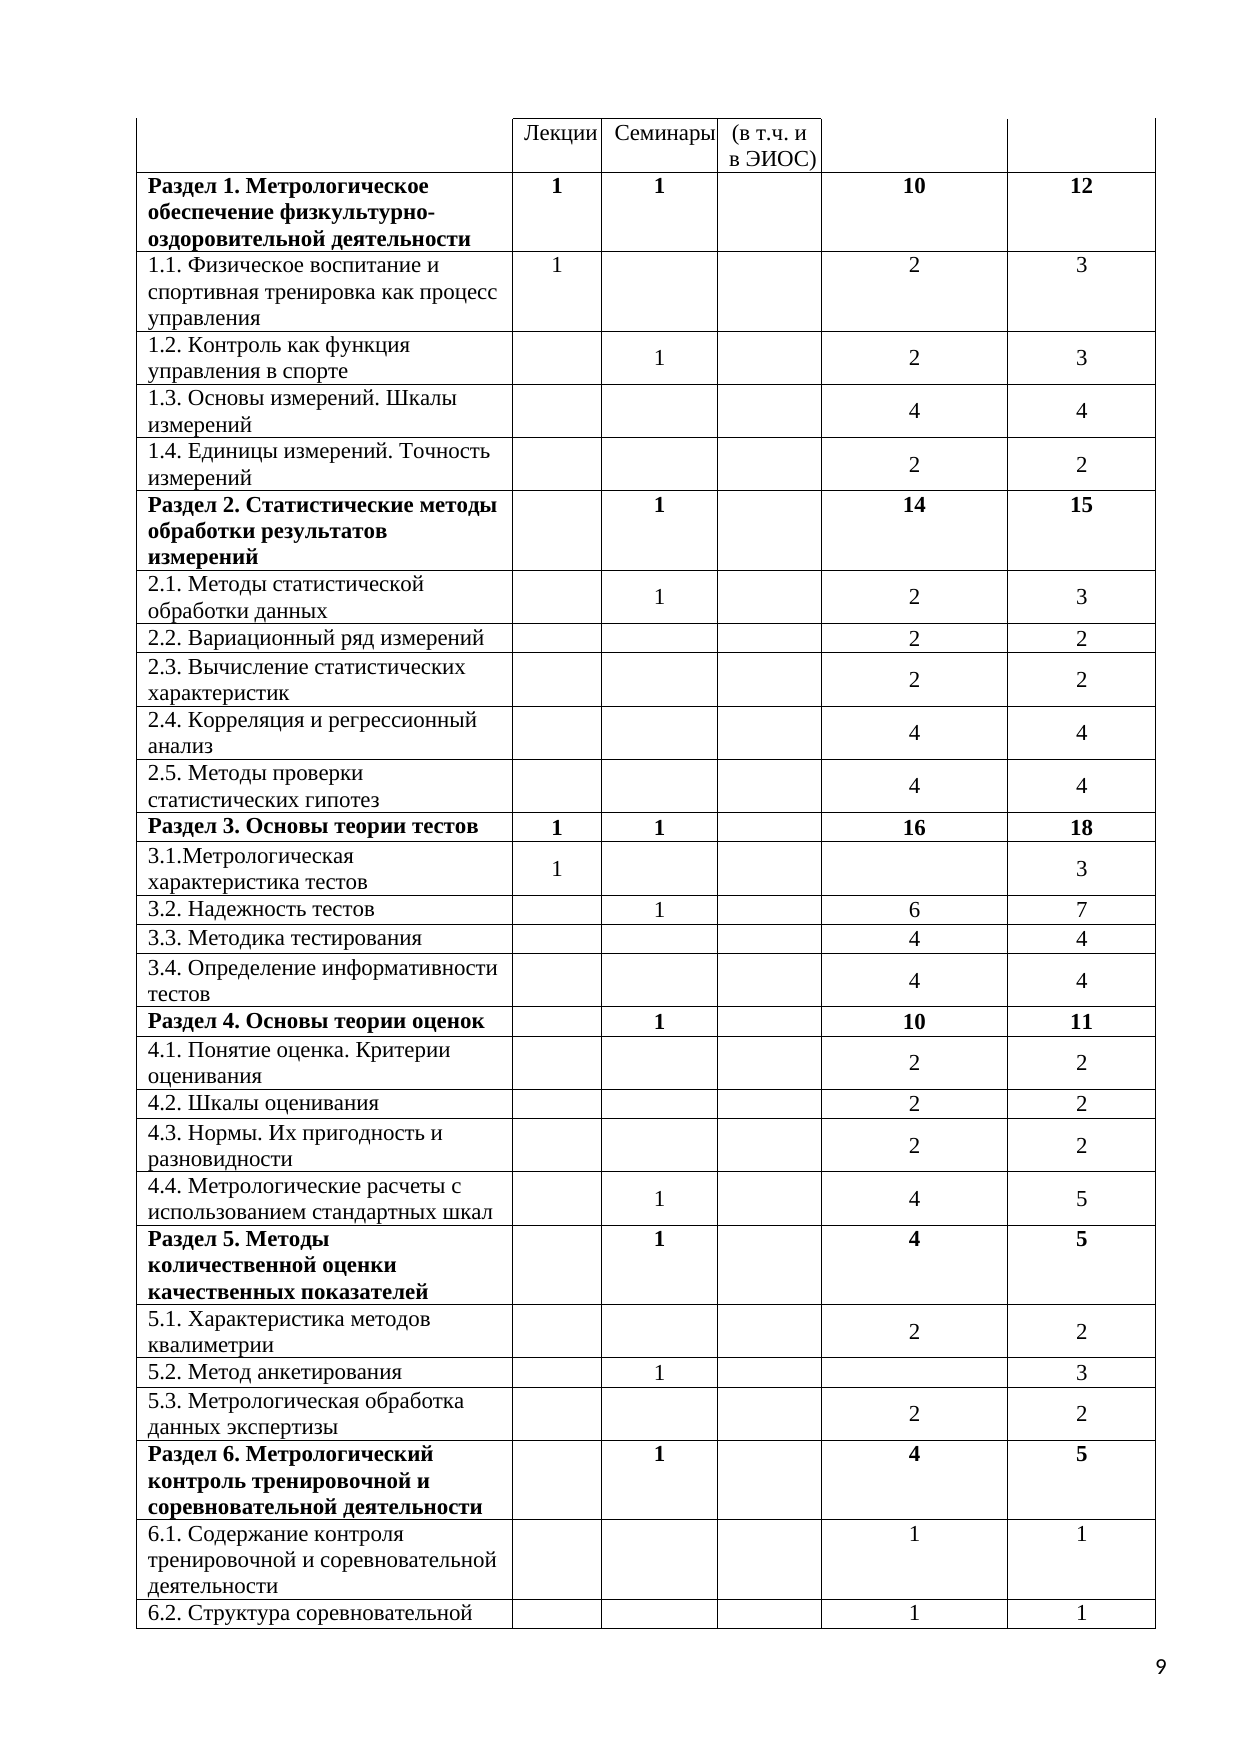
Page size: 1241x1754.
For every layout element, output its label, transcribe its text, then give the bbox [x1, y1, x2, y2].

table_cell 2 [822, 1037, 1007, 1089]
table_cell 4 [822, 1226, 1007, 1304]
table_cell 4 [1008, 385, 1155, 437]
table_cell 1 [602, 332, 717, 384]
table_cell [718, 896, 821, 924]
table_cell [513, 1172, 601, 1224]
table_cell [718, 1119, 821, 1171]
table_cell 14 [822, 491, 1007, 570]
table_cell [602, 252, 717, 331]
table_cell 4 [822, 385, 1007, 437]
table_cell 1 [1008, 1520, 1155, 1599]
table_cell 2.3. Вычисление статистических характеристик [137, 653, 512, 706]
table_cell 2 [822, 1388, 1007, 1440]
table_cell 2 [1008, 653, 1155, 706]
table_cell 1 [822, 1520, 1007, 1599]
table_cell [513, 1090, 601, 1118]
table_cell 1 [602, 173, 717, 251]
table_cell 16 [822, 813, 1007, 841]
table_cell 5 [1008, 1441, 1155, 1519]
table_cell 1 [602, 491, 717, 570]
table_cell 1 [602, 1172, 717, 1224]
table_cell Раздел 3. Основы теории тестов [137, 813, 512, 841]
table_cell 2.4. Корреляция и регрессионный анализ [137, 707, 512, 759]
table_cell [513, 438, 601, 490]
table_cell Раздел 5. Методы количественной оценки качественных показателей [137, 1226, 512, 1304]
table_cell [513, 925, 601, 953]
table_cell 11 [1008, 1007, 1155, 1036]
table_cell 4 [822, 1172, 1007, 1224]
table_cell [718, 173, 821, 251]
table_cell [137, 1600, 512, 1628]
table_cell 2 [822, 624, 1007, 652]
table_cell 2 [1008, 1388, 1155, 1440]
table_cell [822, 842, 1007, 894]
table_cell 3 [1008, 332, 1155, 384]
table_cell Лекции [513, 119, 601, 171]
table_cell 1 [1008, 1600, 1155, 1628]
table_cell [718, 332, 821, 384]
table_cell [602, 707, 717, 759]
table_cell [602, 624, 717, 652]
table_cell 2 [822, 438, 1007, 490]
table_cell 5.2. Метод анкетирования [137, 1358, 512, 1387]
table_cell [718, 842, 821, 894]
table_cell [602, 1119, 717, 1171]
table_cell [513, 1037, 601, 1089]
table_cell 10 [822, 173, 1007, 251]
table_cell [718, 1600, 821, 1628]
table_cell 4 [822, 954, 1007, 1006]
table_cell [513, 896, 601, 924]
table_cell [822, 1358, 1007, 1387]
table_cell 12 [1008, 173, 1155, 251]
table_cell 2.1. Методы статистической обработки данных [137, 571, 512, 623]
table_cell 4 [822, 925, 1007, 953]
table_cell [513, 1441, 601, 1519]
table_cell 3 [1008, 1358, 1155, 1387]
table_cell Раздел 1. Метрологическое обеспечение физкультурно- оздоровительной деятельности [137, 173, 512, 251]
table_cell 3 [1008, 252, 1155, 331]
table_cell Раздел 6. Метрологический контроль тренировочной и соревновательной деятельности [137, 1441, 512, 1519]
table_cell [513, 1600, 601, 1628]
table_cell 2 [1008, 1090, 1155, 1118]
table_cell 2.5. Методы проверки статистических гипотез [137, 760, 512, 812]
table_cell [718, 1090, 821, 1118]
table_cell 5 [1008, 1226, 1155, 1304]
table_cell 3.2. Надежность тестов [137, 896, 512, 924]
table_cell [513, 571, 601, 623]
table_cell 1 [602, 813, 717, 841]
table_cell [513, 707, 601, 759]
table_cell 2 [1008, 624, 1155, 652]
table_cell [602, 1388, 717, 1440]
table_cell 10 [822, 1007, 1007, 1036]
table_cell [718, 925, 821, 953]
table_cell 4 [1008, 707, 1155, 759]
table_cell 5.3. Метрологическая обработка данных экспертизы [137, 1388, 512, 1440]
table_cell [718, 1358, 821, 1387]
table_cell [602, 653, 717, 706]
table_cell [513, 1358, 601, 1387]
table_cell 1 [602, 571, 717, 623]
table_cell 4 [1008, 954, 1155, 1006]
table_cell 3.4. Определение информативности тестов [137, 954, 512, 1006]
table_cell 5.1. Характеристика методов квалиметрии [137, 1305, 512, 1357]
table_cell [602, 438, 717, 490]
table_cell [718, 491, 821, 570]
table_cell [602, 760, 717, 812]
table_cell [718, 1172, 821, 1224]
table_cell 1 [602, 1007, 717, 1036]
table_cell 2 [1008, 1305, 1155, 1357]
table_cell 4 [1008, 760, 1155, 812]
table_cell 1.4. Единицы измерений. Точность измерений [137, 438, 512, 490]
table_cell 3.1.Метрологическая характеристика тестов [137, 842, 512, 894]
table_cell 1 [513, 173, 601, 251]
table_cell [602, 385, 717, 437]
table_cell 2 [1008, 438, 1155, 490]
table_cell [718, 1520, 821, 1599]
table_cell 5 [1008, 1172, 1155, 1224]
table_cell 1.2. Контроль как функция управления в спорте [137, 332, 512, 384]
table_cell [602, 1090, 717, 1118]
table_cell 4 [822, 707, 1007, 759]
table_cell 2 [822, 1305, 1007, 1357]
table_cell 3 [1008, 842, 1155, 894]
table_cell Раздел 4. Основы теории оценок [137, 1007, 512, 1036]
table_cell 1 [513, 842, 601, 894]
table_cell [718, 1007, 821, 1036]
table_cell [718, 624, 821, 652]
table_cell [718, 1441, 821, 1519]
table_cell 15 [1008, 491, 1155, 570]
table_cell 1 [602, 1226, 717, 1304]
table_cell [718, 571, 821, 623]
table_cell [718, 1388, 821, 1440]
table_cell 4 [1008, 925, 1155, 953]
table_cell [718, 1037, 821, 1089]
table_cell [718, 252, 821, 331]
table_cell 1 [513, 252, 601, 331]
table_cell Раздел 2. Статистические методы обработки результатов измерений [137, 491, 512, 570]
table_cell 1.3. Основы измерений. Шкалы измерений [137, 385, 512, 437]
table_cell 2.2. Вариационный ряд измерений [137, 624, 512, 652]
table_cell [513, 332, 601, 384]
table_cell 2 [822, 653, 1007, 706]
table_cell 1 [602, 1358, 717, 1387]
table_cell 2 [1008, 1037, 1155, 1089]
table_cell [513, 1119, 601, 1171]
table_cell 4 [822, 760, 1007, 812]
table_cell [718, 1226, 821, 1304]
table_cell 7 [1008, 896, 1155, 924]
table_cell [513, 1226, 601, 1304]
table_cell [513, 653, 601, 706]
table_cell [513, 954, 601, 1006]
table_cell [602, 954, 717, 1006]
table_cell [602, 1520, 717, 1599]
table_cell [513, 1007, 601, 1036]
table_cell 4.4. Метрологические расчеты с использованием стандартных шкал [137, 1172, 512, 1224]
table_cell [718, 119, 821, 171]
table_cell 2 [822, 1119, 1007, 1171]
table_cell 2 [822, 332, 1007, 384]
table_cell 1 [513, 813, 601, 841]
table_cell [513, 385, 601, 437]
table_cell [718, 438, 821, 490]
table_cell [718, 707, 821, 759]
table_cell 6 [822, 896, 1007, 924]
table_cell 2 [822, 571, 1007, 623]
table_cell 4.1. Понятие оценка. Критерии оценивания [137, 1037, 512, 1089]
table_cell [513, 1388, 601, 1440]
table_cell [718, 653, 821, 706]
table_cell 18 [1008, 813, 1155, 841]
table_cell [602, 842, 717, 894]
table_cell [602, 1600, 717, 1628]
table_cell 4.2. Шкалы оценивания [137, 1090, 512, 1118]
table_cell [718, 385, 821, 437]
table_cell 1.1. Физическое воспитание и спортивная тренировка как процесс управления [137, 252, 512, 331]
table_cell 1 [602, 1441, 717, 1519]
table_cell 2 [822, 1090, 1007, 1118]
table_cell [718, 813, 821, 841]
table_cell [602, 925, 717, 953]
table_cell 2 [822, 252, 1007, 331]
table_cell 1 [602, 896, 717, 924]
table_cell 3.3. Методика тестирования [137, 925, 512, 953]
table_cell [513, 1520, 601, 1599]
table_cell 3 [1008, 571, 1155, 623]
table_cell [602, 1037, 717, 1089]
table_cell 1 [822, 1600, 1007, 1628]
table_cell 6.1. Содержание контроля тренировочной и соревновательной деятельности [137, 1520, 512, 1599]
table_cell [513, 624, 601, 652]
table_cell [513, 1305, 601, 1357]
table_cell 2 [1008, 1119, 1155, 1171]
table_cell 4 [822, 1441, 1007, 1519]
table_cell [513, 760, 601, 812]
table_cell Семинары [602, 119, 717, 171]
table_cell [602, 1305, 717, 1357]
table_cell 4.3. Нормы. Их пригодность и разновидности [137, 1119, 512, 1171]
table_cell [718, 954, 821, 1006]
table_cell [718, 1305, 821, 1357]
table_cell [718, 760, 821, 812]
table_cell [513, 491, 601, 570]
